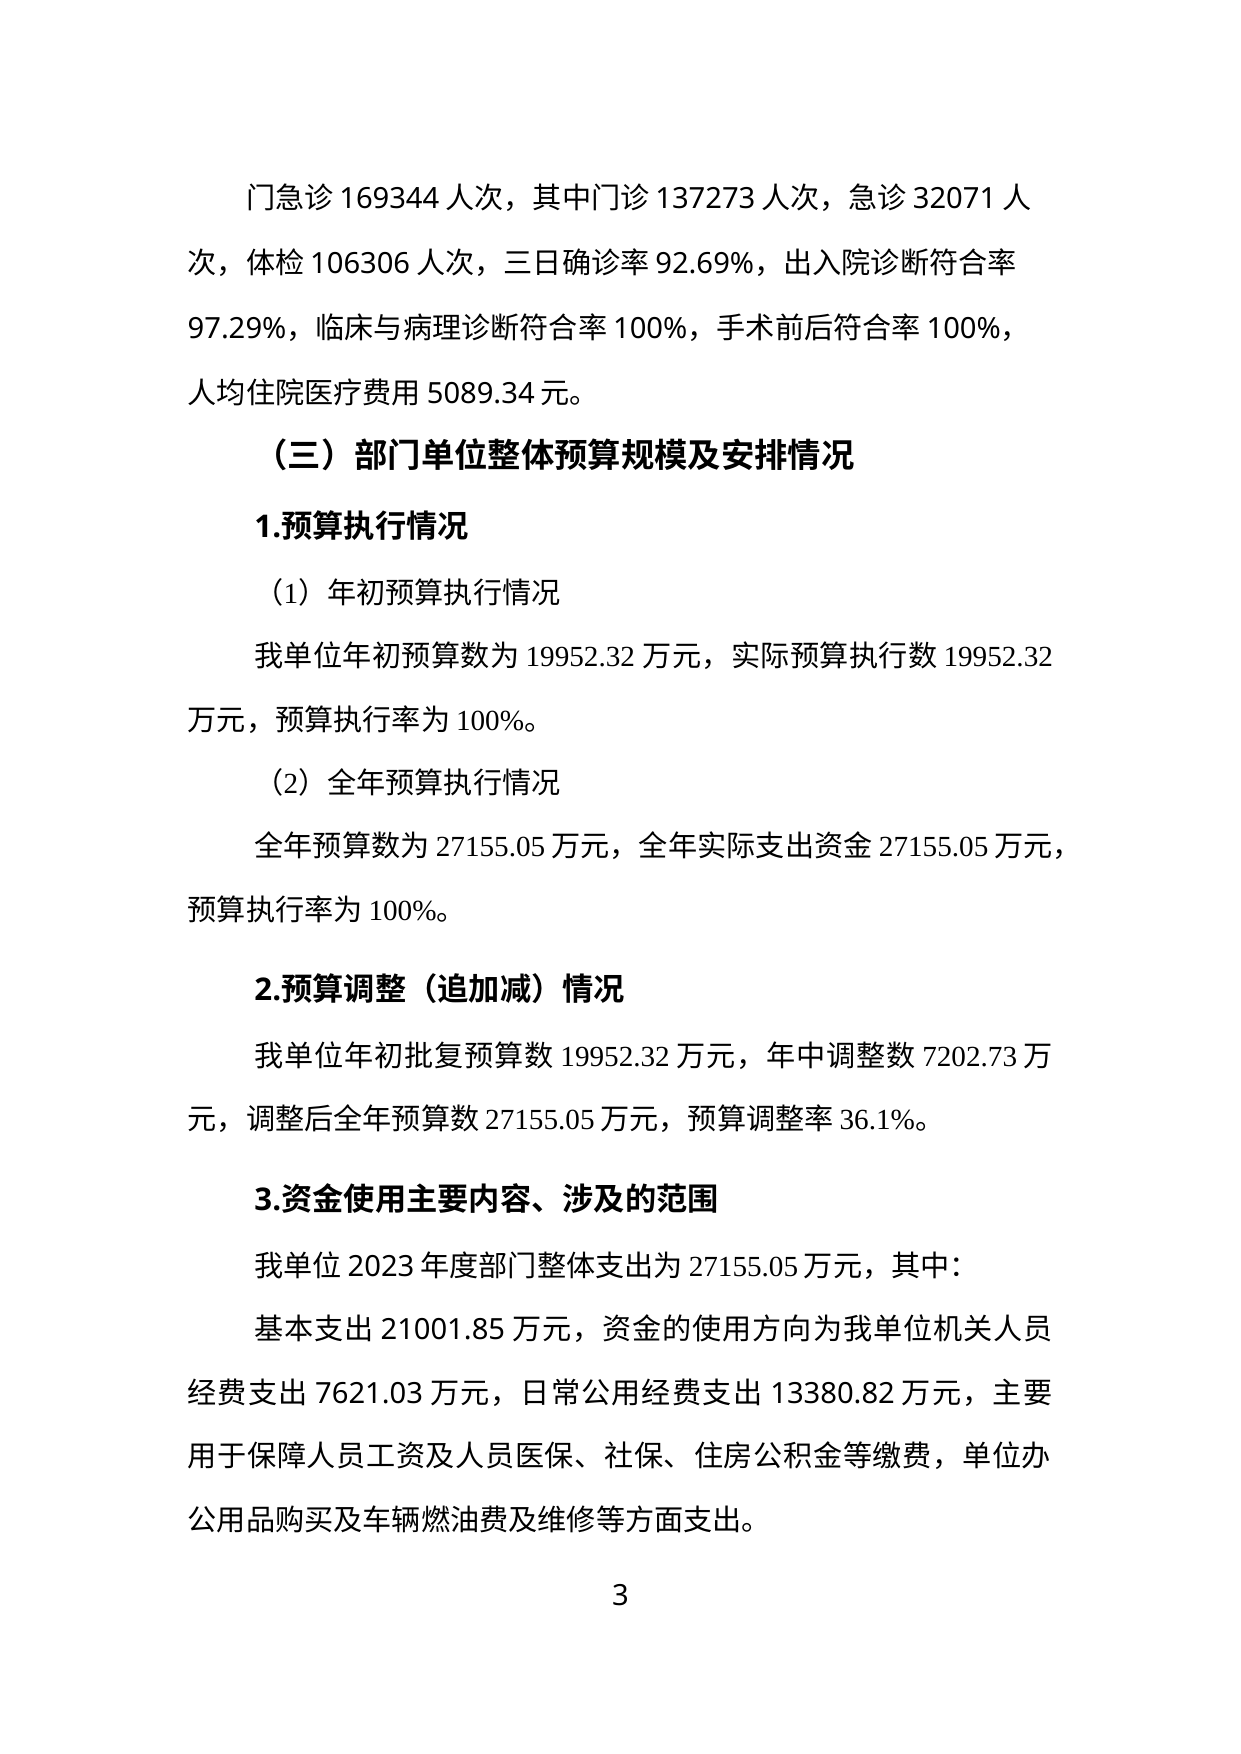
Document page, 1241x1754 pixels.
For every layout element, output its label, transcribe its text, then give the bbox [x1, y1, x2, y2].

text 我单位2023年度部门整体支出为27155.05万元，其中： [187, 1242, 1053, 1284]
text 基本支出21001.85万元，资金的使用方向为我单位机关人员经费支出7621.03万元，日常公用经费支出13380.82万元，主要用于保障人员工资及人员医保、社保、住房公积金等缴费，单位办公用品购买及车辆燃油费及维修等方面支出。 [187, 1306, 1053, 1538]
text 我单位年初批复预算数19952.32万元，年中调整数7202.73万元，调整后全年预算数27155.05万元，预算调整率36.1%。 [187, 1032, 1053, 1138]
list 人均住院医疗费用5089.34元。 [187, 358, 1053, 423]
text （1）年初预算执行情况 [187, 569, 1053, 611]
list 门急诊169344人次，其中门诊137273人次，急诊32071人次，体检106306人次，三日确诊率92.69%，出入院诊断符合率97.29%，临床与病理诊断符合率100%，手术前后符合率100%， [187, 163, 1053, 358]
subtitle 2.预算调整（追加减）情况 [187, 964, 1053, 1010]
text 全年预算数为27155.05万元，全年实际支出资金27155.05万元，预算执行率为100%。 [187, 823, 1053, 929]
text 我单位年初预算数为19952.32 万元，实际预算执行数19952.32 万元，预算执行率为100%。 [187, 633, 1053, 738]
subtitle （三）部门单位整体预算规模及安排情况 [187, 429, 1053, 477]
text 1.预算执行情况 [187, 501, 1053, 546]
subtitle 3.资金使用主要内容、涉及的范围 [187, 1174, 1053, 1219]
text （2）全年预算执行情况 [187, 759, 1053, 802]
